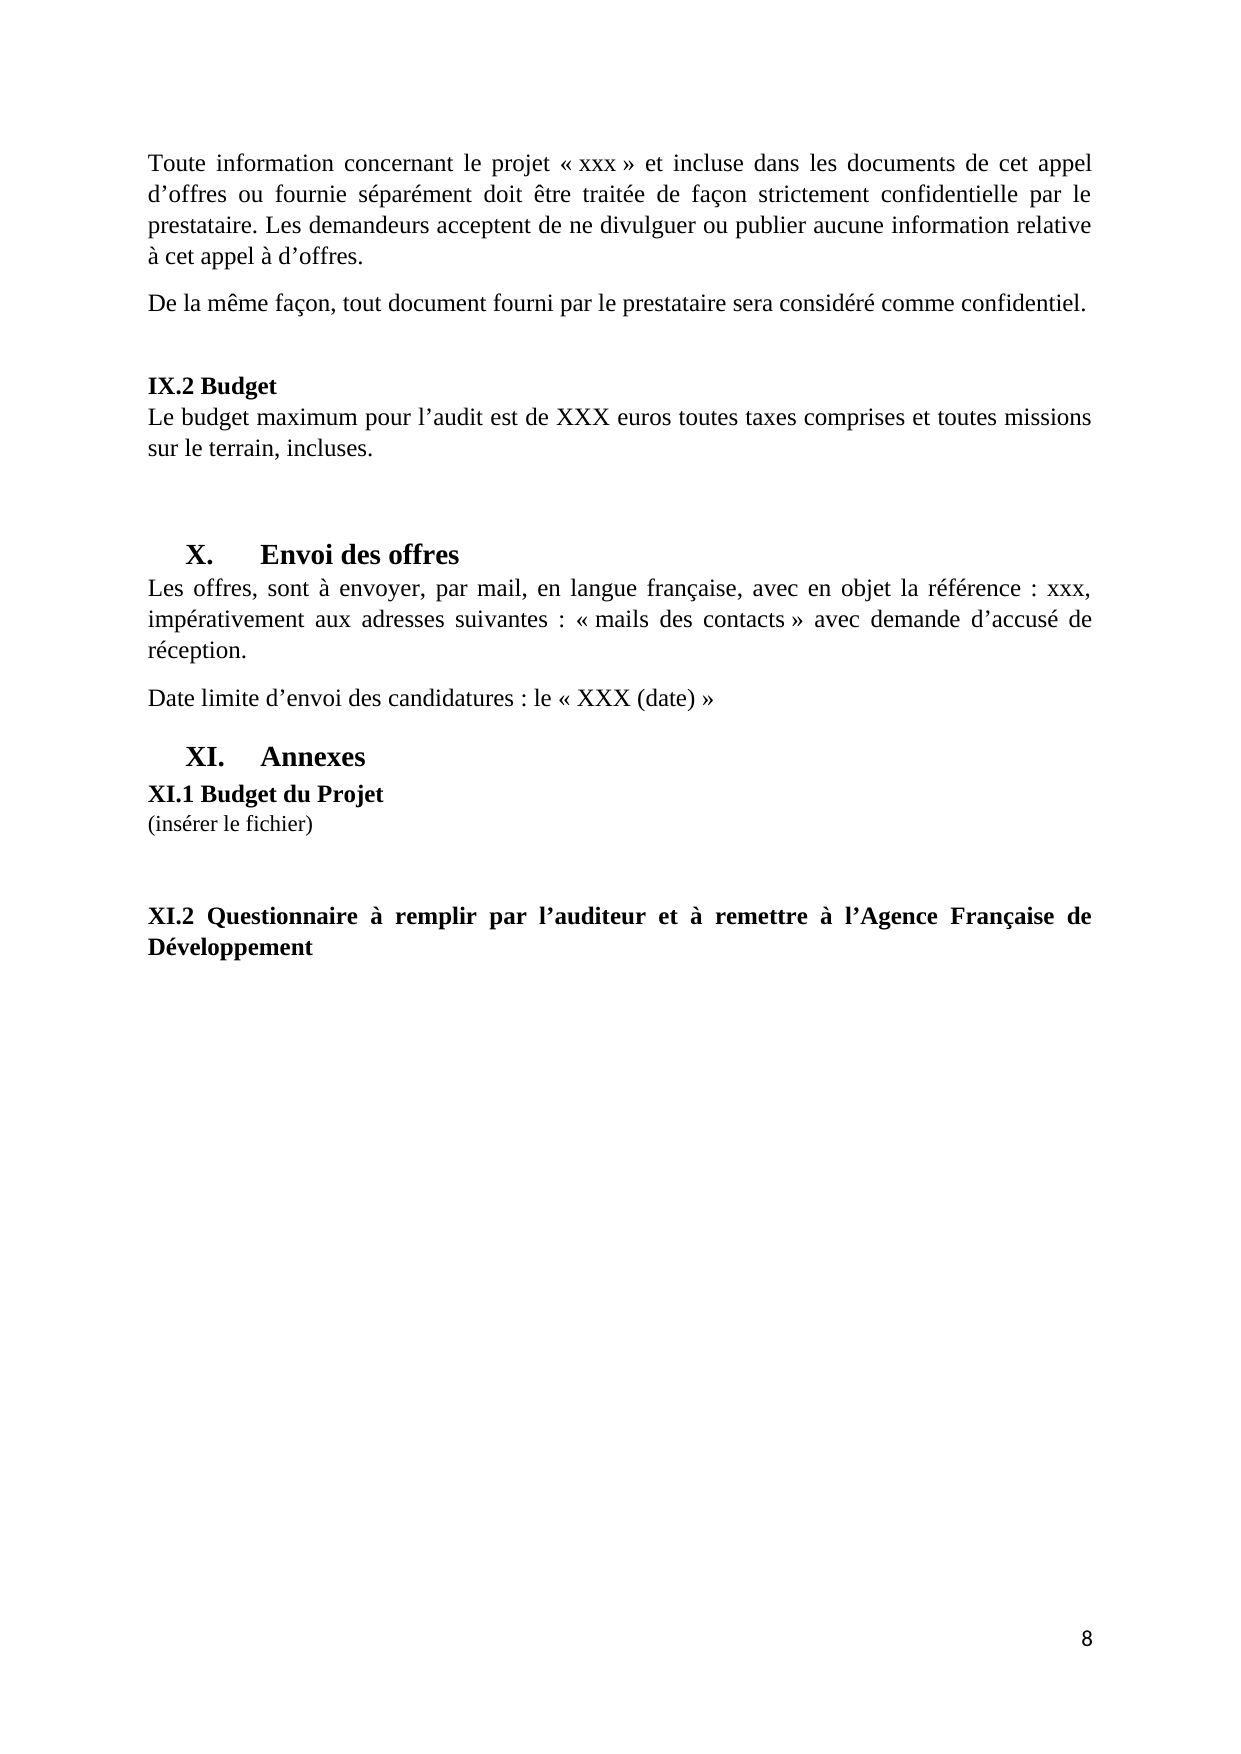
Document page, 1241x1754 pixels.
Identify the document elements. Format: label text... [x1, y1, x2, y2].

subtitle XI.2 Questionnaire à remplir par l’auditeur et à remettre à l’Agence Française de Développement [148, 901, 1093, 961]
text Les offres, sont à envoyer, par mail, en langue française, avec en objet la référence : xxx, impérativement aux adresses suivantes : « mails des contacts » avec demande d’accusé de réception. [148, 573, 1093, 664]
subtitle Annexes [185, 739, 1093, 773]
text Date limite d’envoi des candidatures : le « XXX (date) » [148, 683, 1093, 712]
text Toute information concernant le projet « xxx » et incluse dans les documents de cet appel d’offres ou fournie séparément doit être traitée de façon strictement confidentielle par le prestataire. Les demandeurs acceptent de ne divulguer ou publier aucune information relative à cet appel à d’offres. [148, 148, 1093, 269]
text (insérer le fichier) [148, 811, 1093, 837]
subtitle Envoi des offres [185, 537, 1093, 571]
text Le budget maximum pour l’audit est de XXX euros toutes taxes comprises et toutes missions sur le terrain, incluses. [148, 402, 1093, 462]
subtitle XI.1 Budget du Projet [148, 779, 1093, 808]
subtitle IX.2 Budget [148, 371, 1093, 400]
text De la même façon, tout document fourni par le prestataire sera considéré comme confidentiel. [148, 288, 1093, 317]
